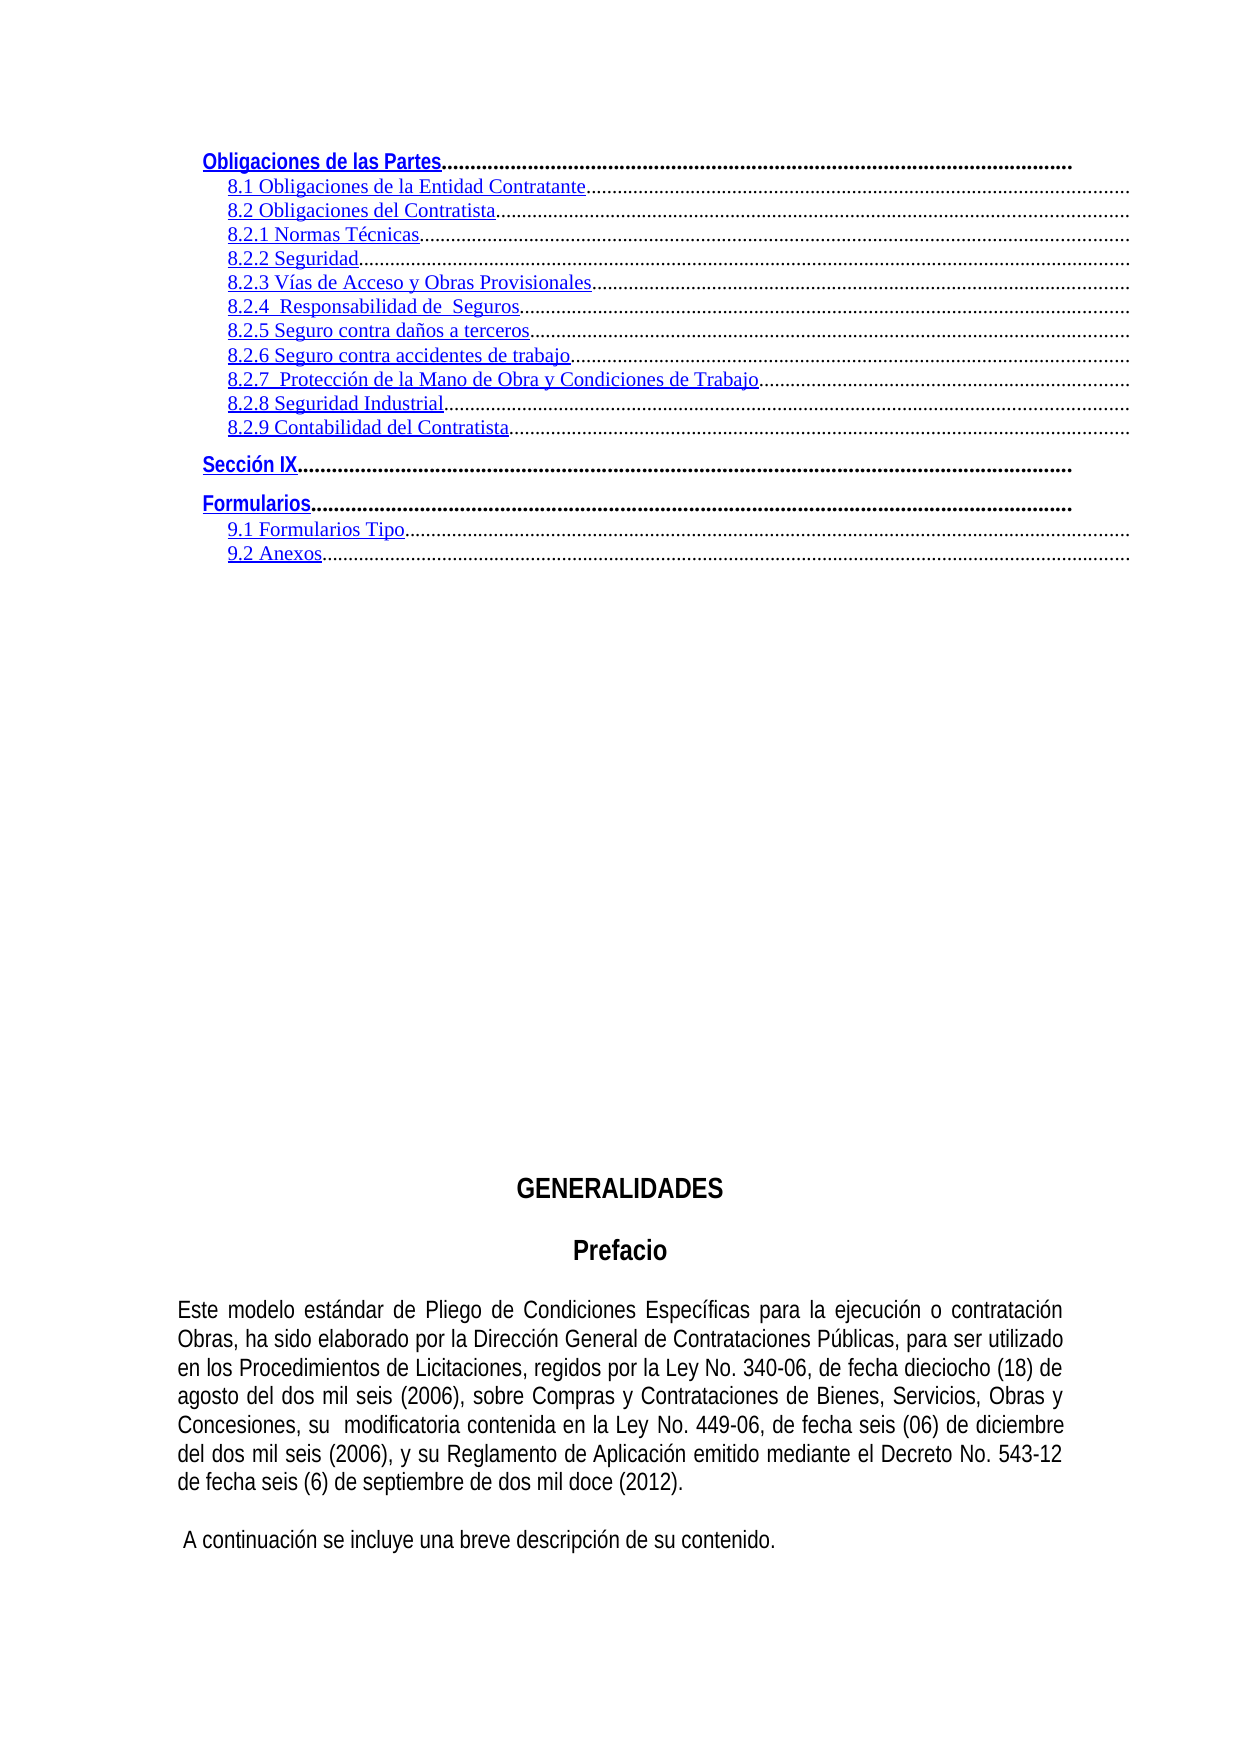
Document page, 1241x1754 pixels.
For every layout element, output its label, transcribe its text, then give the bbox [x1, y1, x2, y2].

text Este modelo estándar de Pliego de Condiciones Específicas para la ejecución o contratación Obras, ha sido elaborado por la Dirección General de Contrataciones Públicas, para ser utilizado en los Procedimientos de Licitaciones, regidos por la Ley No. 340-06, de fecha dieciocho (18) de agosto del dos mil seis (2006), sobre Compras y Contrataciones de Bienes, Servicios, Obras y Concesiones, su modificatoria contenida en la Ley No. 449-06, de fecha seis (06) de diciembre del dos mil seis (2006), y su Reglamento de Aplicación emitido mediante el Decreto No. 543-12 de fecha seis (6) de septiembre de dos mil doce (2012). [177, 1295, 1065, 1496]
text A continuación se incluye una breve descripción de su contenido. [177, 1524, 1065, 1553]
text GENERALIDADES [177, 1171, 1063, 1205]
text Prefacio [177, 1233, 1063, 1267]
